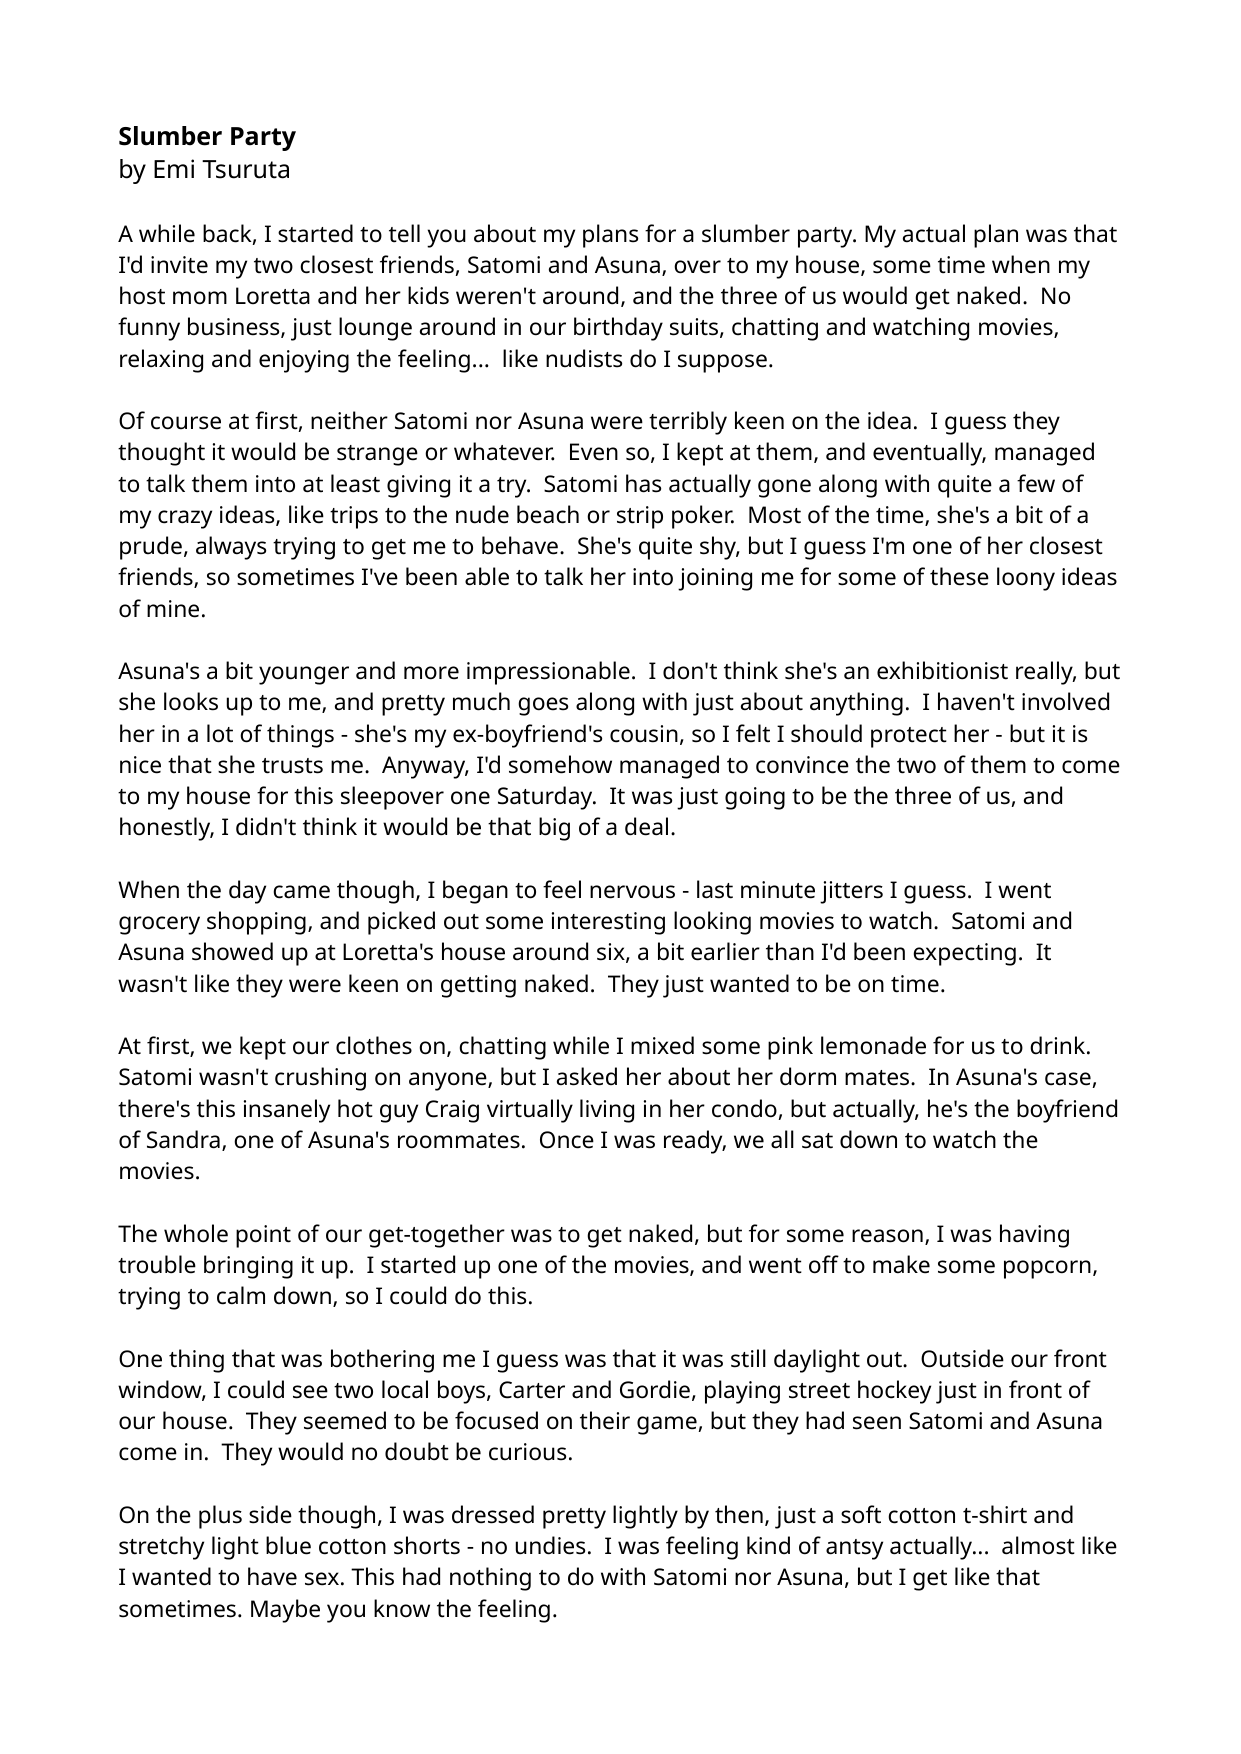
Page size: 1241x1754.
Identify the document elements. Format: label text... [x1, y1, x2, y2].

text One thing that was bothering me I guess was that it was still daylight out. Outside our front window, I could see two local boys, Carter and Gordie, playing street hockey just in front of our house. They seemed to be focused on their game, but they had seen Satomi and Asuna come in. They would no doubt be curious. [118, 1342, 1122, 1467]
text Slumber Party [118, 118, 1122, 152]
text When the day came though, I began to feel nervous - last minute jitters I guess. I went grocery shopping, and picked out some interesting looking movies to watch. Satomi and Asuna showed up at Loretta's house around six, a bit earlier than I'd been expecting. It wasn't like they were keen on getting naked. They just wanted to be on time. [118, 874, 1122, 999]
text On the plus side though, I was dressed pretty lightly by then, just a soft cotton t-shirt and stretchy light blue cotton shorts - no undies. I was feeling kind of antsy actually... almost like I wanted to have sex. This had nothing to do with Satomi nor Asuna, but I get like that sometimes. Maybe you know the feeling. [118, 1499, 1122, 1624]
text A while back, I started to tell you about my plans for a slumber party. My actual plan was that I'd invite my two closest friends, Satomi and Asuna, over to my house, some time when my host mom Loretta and her kids weren't around, and the three of us would get naked. No funny business, just lounge around in our birthday suits, chatting and watching movies, relaxing and enjoying the feeling... like nudists do I suppose. [118, 217, 1122, 374]
text Of course at first, neither Satomi nor Asuna were terribly keen on the idea. I guess they thought it would be strange or whatever. Even so, I kept at them, and eventually, managed to talk them into at least giving it a try. Satomi has actually gone along with quite a few of my crazy ideas, like trips to the nude beach or strip poker. Most of the time, she's a bit of a prude, always trying to get me to behave. She's quite shy, but I guess I'm one of her closest friends, so sometimes I've been able to talk her into joining me for some of these loony ideas of mine. [118, 405, 1122, 624]
text The whole point of our get-together was to get naked, but for some reason, I was having trouble bringing it up. I started up one of the movies, and went off to make some popcorn, trying to calm down, so I could do this. [118, 1217, 1122, 1311]
text by Emi Tsuruta [118, 152, 1122, 186]
text Asuna's a bit younger and more impressionable. I don't think she's an exhibitionist really, but she looks up to me, and pretty much goes along with just about anything. I haven't involved her in a lot of things - she's my ex-boyfriend's cousin, so I felt I should protect her - but it is nice that she trusts me. Anyway, I'd somehow managed to convince the two of them to come to my house for this sleepover one Saturday. It was just going to be the three of us, and honestly, I didn't think it would be that big of a deal. [118, 655, 1122, 842]
text At first, we kept our clothes on, chatting while I mixed some pink lemonade for us to drink. Satomi wasn't crushing on anyone, but I asked her about her dorm mates. In Asuna's case, there's this insanely hot guy Craig virtually living in her condo, but actually, he's the boyfriend of Sandra, one of Asuna's roommates. Once I was ready, we all sat down to watch the movies. [118, 1030, 1122, 1186]
